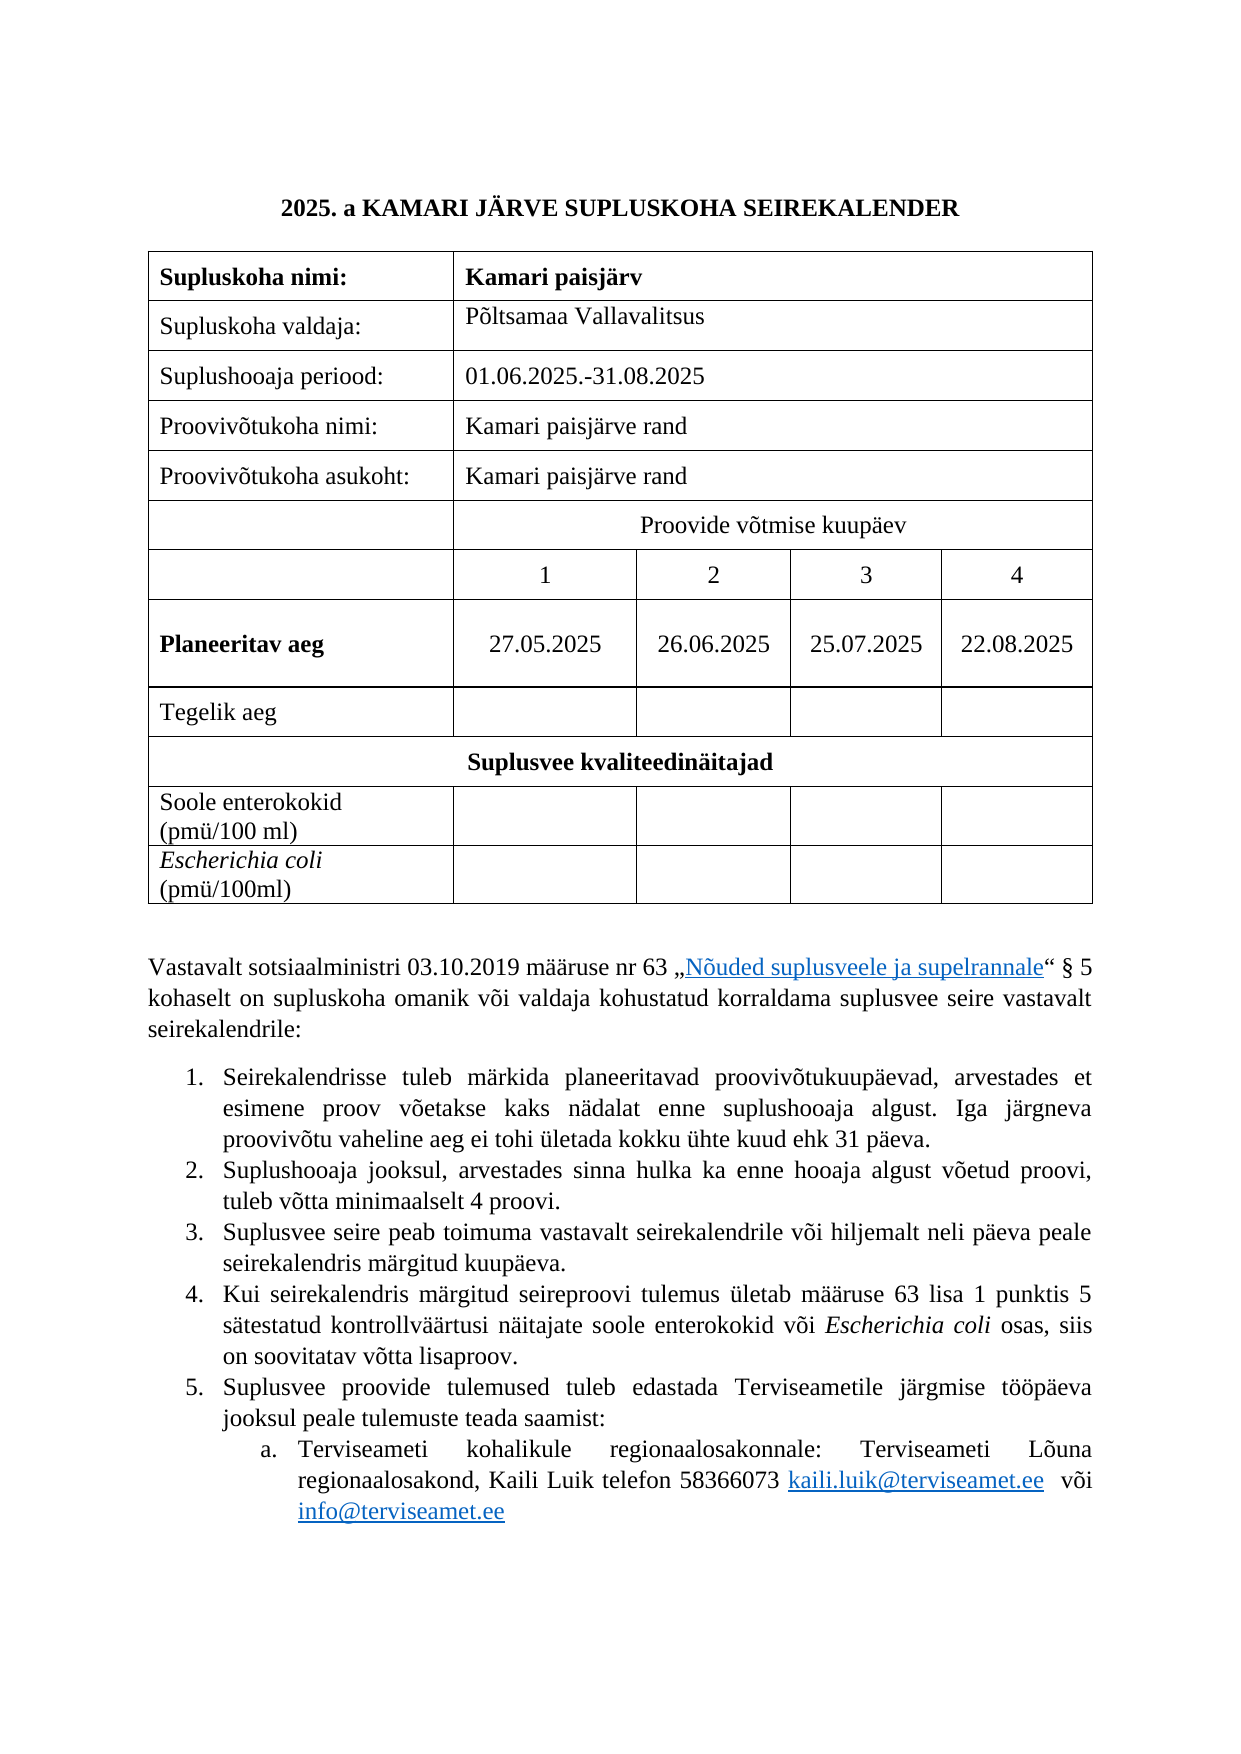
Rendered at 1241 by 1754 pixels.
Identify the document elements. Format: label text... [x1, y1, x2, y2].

table_cell [454, 846, 636, 903]
table_cell [791, 688, 941, 736]
table_cell [791, 846, 941, 903]
table_cell Soole enterokokid (pmü/100 ml) [149, 787, 453, 844]
table_cell Põltsamaa Vallavalitsus [454, 301, 1092, 350]
table_cell 26.06.2025 [637, 600, 790, 686]
table_cell Proovivõtukoha asukoht: [149, 451, 453, 499]
table_cell [942, 787, 1092, 844]
table_header Supluskoha nimi: [149, 252, 453, 300]
table_cell Suplusvee kvaliteedinäitajad [149, 737, 1092, 786]
table_cell [637, 688, 790, 736]
table_cell Proovivõtukoha nimi: [149, 401, 453, 450]
table_cell Proovide võtmise kuupäev [454, 501, 1092, 549]
list Suplusvee proovide tulemused tuleb edastada Terviseametile järgmise tööpäeva jooksul peale tulemuste teada saamist: [185, 1372, 1093, 1432]
table_cell 25.07.2025 [791, 600, 941, 686]
table_cell [637, 846, 790, 903]
table_cell Escherichia coli (pmü/100ml) [149, 846, 453, 903]
table_cell 3 [791, 550, 941, 599]
table_cell Kamari paisjärve rand [454, 451, 1092, 499]
text 2025. a KAMARI JÄRVE SUPLUSKOHA SEIREKALENDER [148, 193, 1093, 222]
table_cell 2 [637, 550, 790, 599]
table_cell 27.05.2025 [454, 600, 636, 686]
table_cell Tegelik aeg [149, 688, 453, 736]
table_cell [942, 846, 1092, 903]
table_cell 4 [942, 550, 1092, 599]
table_cell 01.06.2025.-31.08.2025 [454, 351, 1092, 400]
table_cell [942, 688, 1092, 736]
table_cell 1 [454, 550, 636, 599]
list Seirekalendrisse tuleb märkida planeeritavad proovivõtukuupäevad, arvestades et esimene proov võetakse kaks nädalat enne suplushooaja algust. Iga järgneva proovivõtu vaheline aeg ei tohi ületada kokku ühte kuud ehk 31 päeva. [185, 1062, 1093, 1152]
table_cell [149, 501, 453, 549]
table_header Kamari paisjärv [454, 252, 1092, 300]
table_cell [637, 787, 790, 844]
list Suplushooaja jooksul, arvestades sinna hulka ka enne hooaja algust võetud proovi, tuleb võtta minimaalselt 4 proovi. [185, 1155, 1093, 1214]
list Kui seirekalendris märgitud seireproovi tulemus ületab määruse 63 lisa 1 punktis 5 sätestatud kontrollväärtusi näitajate soole enterokokid või Escherichia coli osas, siis on soovitatav võtta lisaproov. [185, 1279, 1093, 1370]
table_cell Suplushooaja periood: [149, 351, 453, 400]
list Terviseameti kohalikule regionaalosakonnale: Terviseameti Lõuna regionaalosakond, Kaili Luik telefon 58366073 kaili.luik@terviseamet.ee või info@terviseamet.ee [260, 1434, 1093, 1525]
text Vastavalt sotsiaalministri 03.10.2019 määruse nr 63 „Nõuded suplusveele ja supelrannale“ § 5 kohaselt on supluskoha omanik või valdaja kohustatud korraldama suplusvee seire vastavalt seirekalendrile: [148, 952, 1093, 1043]
list Suplusvee seire peab toimuma vastavalt seirekalendrile või hiljemalt neli päeva peale seirekalendris märgitud kuupäeva. [185, 1217, 1093, 1277]
table_cell [454, 787, 636, 844]
table_cell Kamari paisjärve rand [454, 401, 1092, 450]
table_cell Supluskoha valdaja: [149, 301, 453, 350]
table_cell Planeeritav aeg [149, 600, 453, 686]
table_cell [149, 550, 453, 599]
table_cell [791, 787, 941, 844]
table_cell 22.08.2025 [942, 600, 1092, 686]
table_cell [454, 688, 636, 736]
